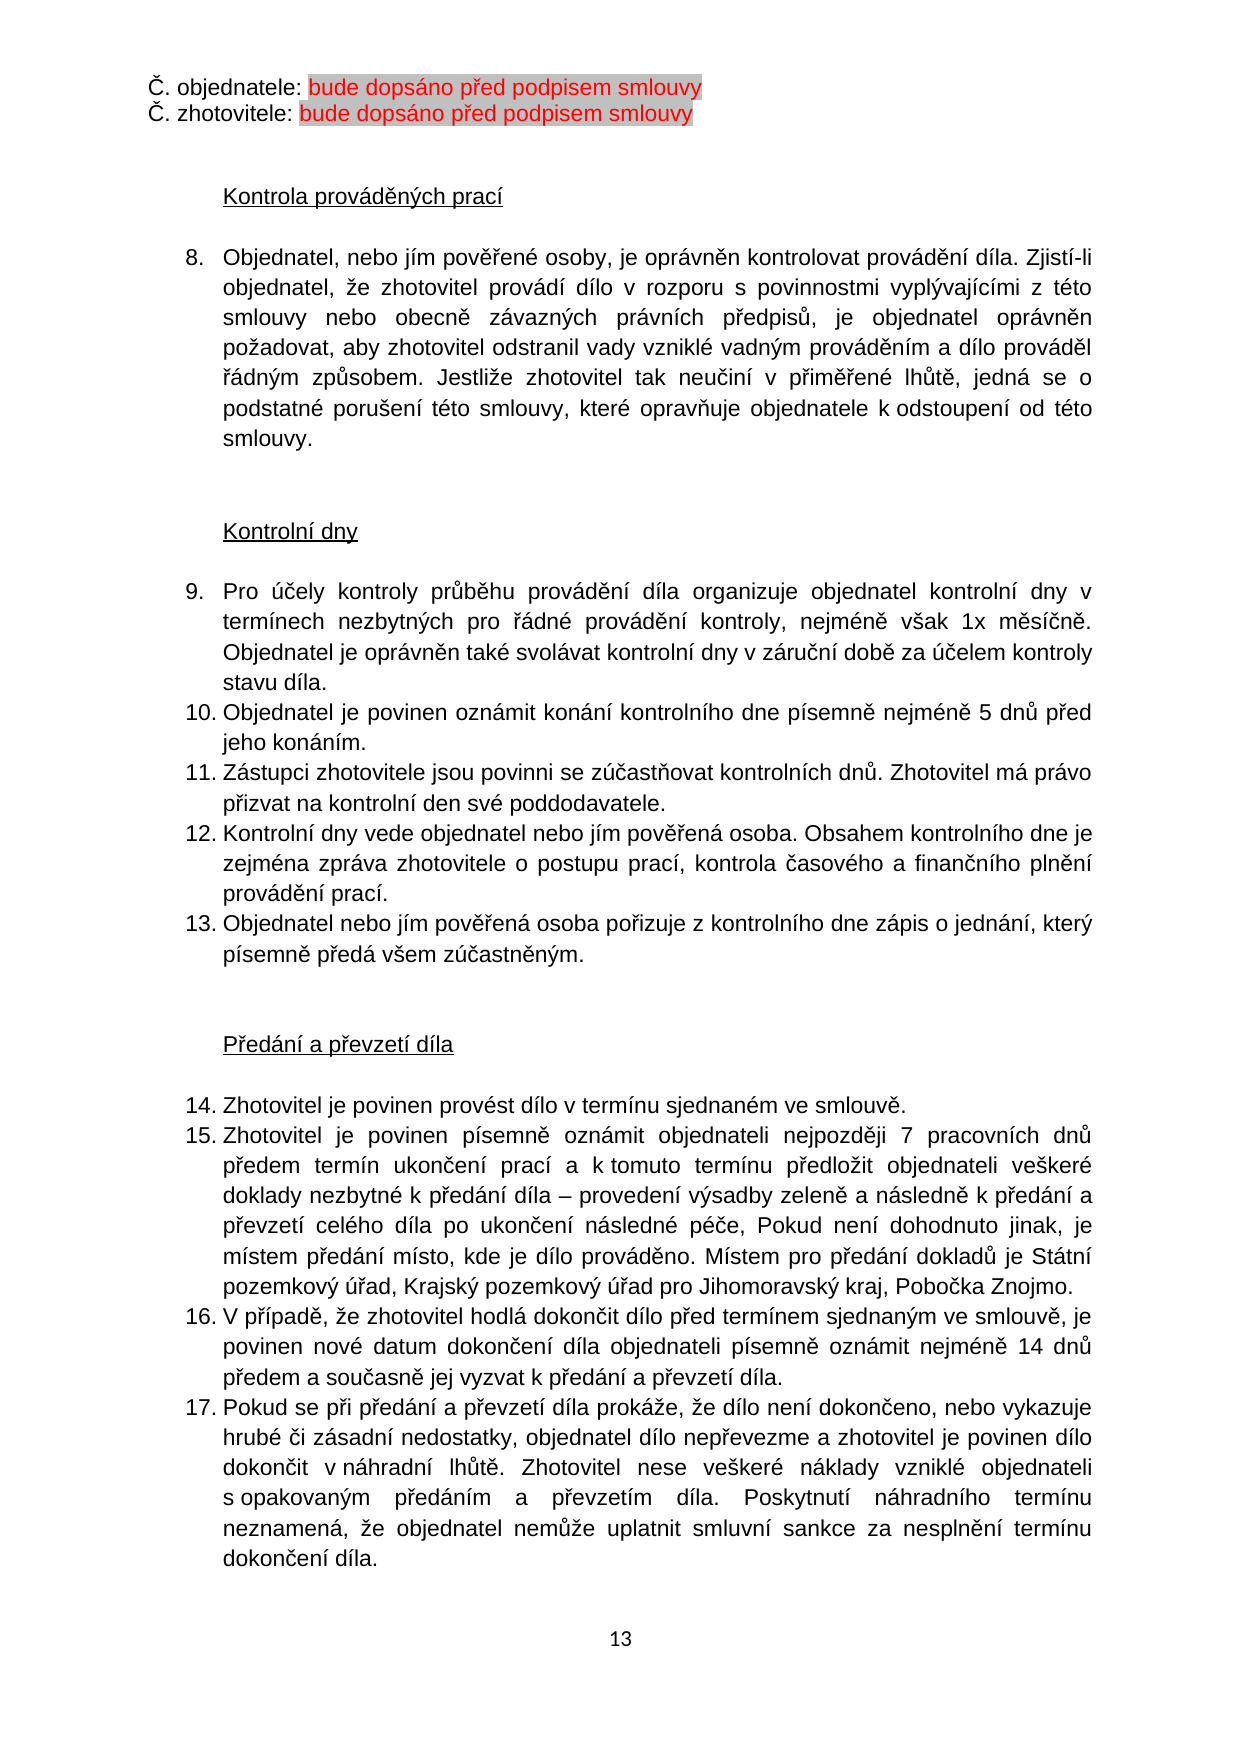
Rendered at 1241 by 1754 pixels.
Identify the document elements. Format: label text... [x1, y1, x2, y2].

list Objednatel, nebo jím pověřené osoby, je oprávněn kontrolovat provádění díla. Zjistí-li objednatel, že zhotovitel provádí dílo v rozporu s povinnostmi vyplývajícími z této smlouvy nebo obecně závazných právních předpisů, je objednatel oprávněn požadovat, aby zhotovitel odstranil vady vzniklé vadným prováděním a dílo prováděl řádným způsobem. Jestliže zhotovitel tak neučiní v přiměřené lhůtě, jedná se o podstatné porušení této smlouvy, které opravňuje objednatele k odstoupení od této smlouvy. [185, 243, 1093, 451]
list Zástupci zhotovitele jsou povinni se zúčastňovat kontrolních dnů. Zhotovitel má právo přizvat na kontrolní den své poddodavatele. [185, 759, 1093, 816]
list Kontrolní dny vede objednatel nebo jím pověřená osoba. Obsahem kontrolního dne je zejména zpráva zhotovitele o postupu prací, kontrola časového a finančního plnění provádění prací. [185, 820, 1093, 906]
list Kontrolní dny [223, 518, 1093, 544]
list Pokud se při předání a převzetí díla prokáže, že dílo není dokončeno, nebo vykazuje hrubé či zásadní nedostatky, objednatel dílo nepřevezme a zhotovitel je povinen dílo dokončit v náhradní lhůtě. Zhotovitel nese veškeré náklady vzniklé objednateli s opakovaným předáním a převzetím díla. Poskytnutí náhradního termínu neznamená, že objednatel nemůže uplatnit smluvní sankce za nesplnění termínu dokončení díla. [185, 1394, 1093, 1571]
list Předání a převzetí díla [223, 1031, 1093, 1057]
list Zhotovitel je povinen písemně oznámit objednateli nejpozději 7 pracovních dnů předem termín ukončení prací a k tomuto termínu předložit objednateli veškeré doklady nezbytné k předání díla – provedení výsadby zeleně a následně k předání a převzetí celého díla po ukončení následné péče, Pokud není dohodnuto jinak, je místem předání místo, kde je dílo prováděno. Místem pro předání dokladů je Státní pozemkový úřad, Krajský pozemkový úřad pro Jihomoravský kraj, Pobočka Znojmo. [185, 1122, 1093, 1299]
list Kontrola prováděných prací [223, 153, 1093, 209]
list Objednatel je povinen oznámit konání kontrolního dne písemně nejméně 5 dnů před jeho konáním. [185, 699, 1093, 755]
list V případě, že zhotovitel hodlá dokončit dílo před termínem sjednaným ve smlouvě, je povinen nové datum dokončení díla objednateli písemně oznámit nejméně 14 dnů předem a současně jej vyzvat k předání a převzetí díla. [185, 1303, 1093, 1390]
list Objednatel nebo jím pověřená osoba pořizuje z kontrolního dne zápis o jednání, který písemně předá všem zúčastněným. [185, 910, 1093, 967]
list Pro účely kontroly průběhu provádění díla organizuje objednatel kontrolní dny v termínech nezbytných pro řádné provádění kontroly, nejméně však 1x měsíčně. Objednatel je oprávněn také svolávat kontrolní dny v záruční době za účelem kontroly stavu díla. [185, 578, 1093, 695]
list Zhotovitel je povinen provést dílo v termínu sjednaném ve smlouvě. [185, 1092, 1093, 1118]
